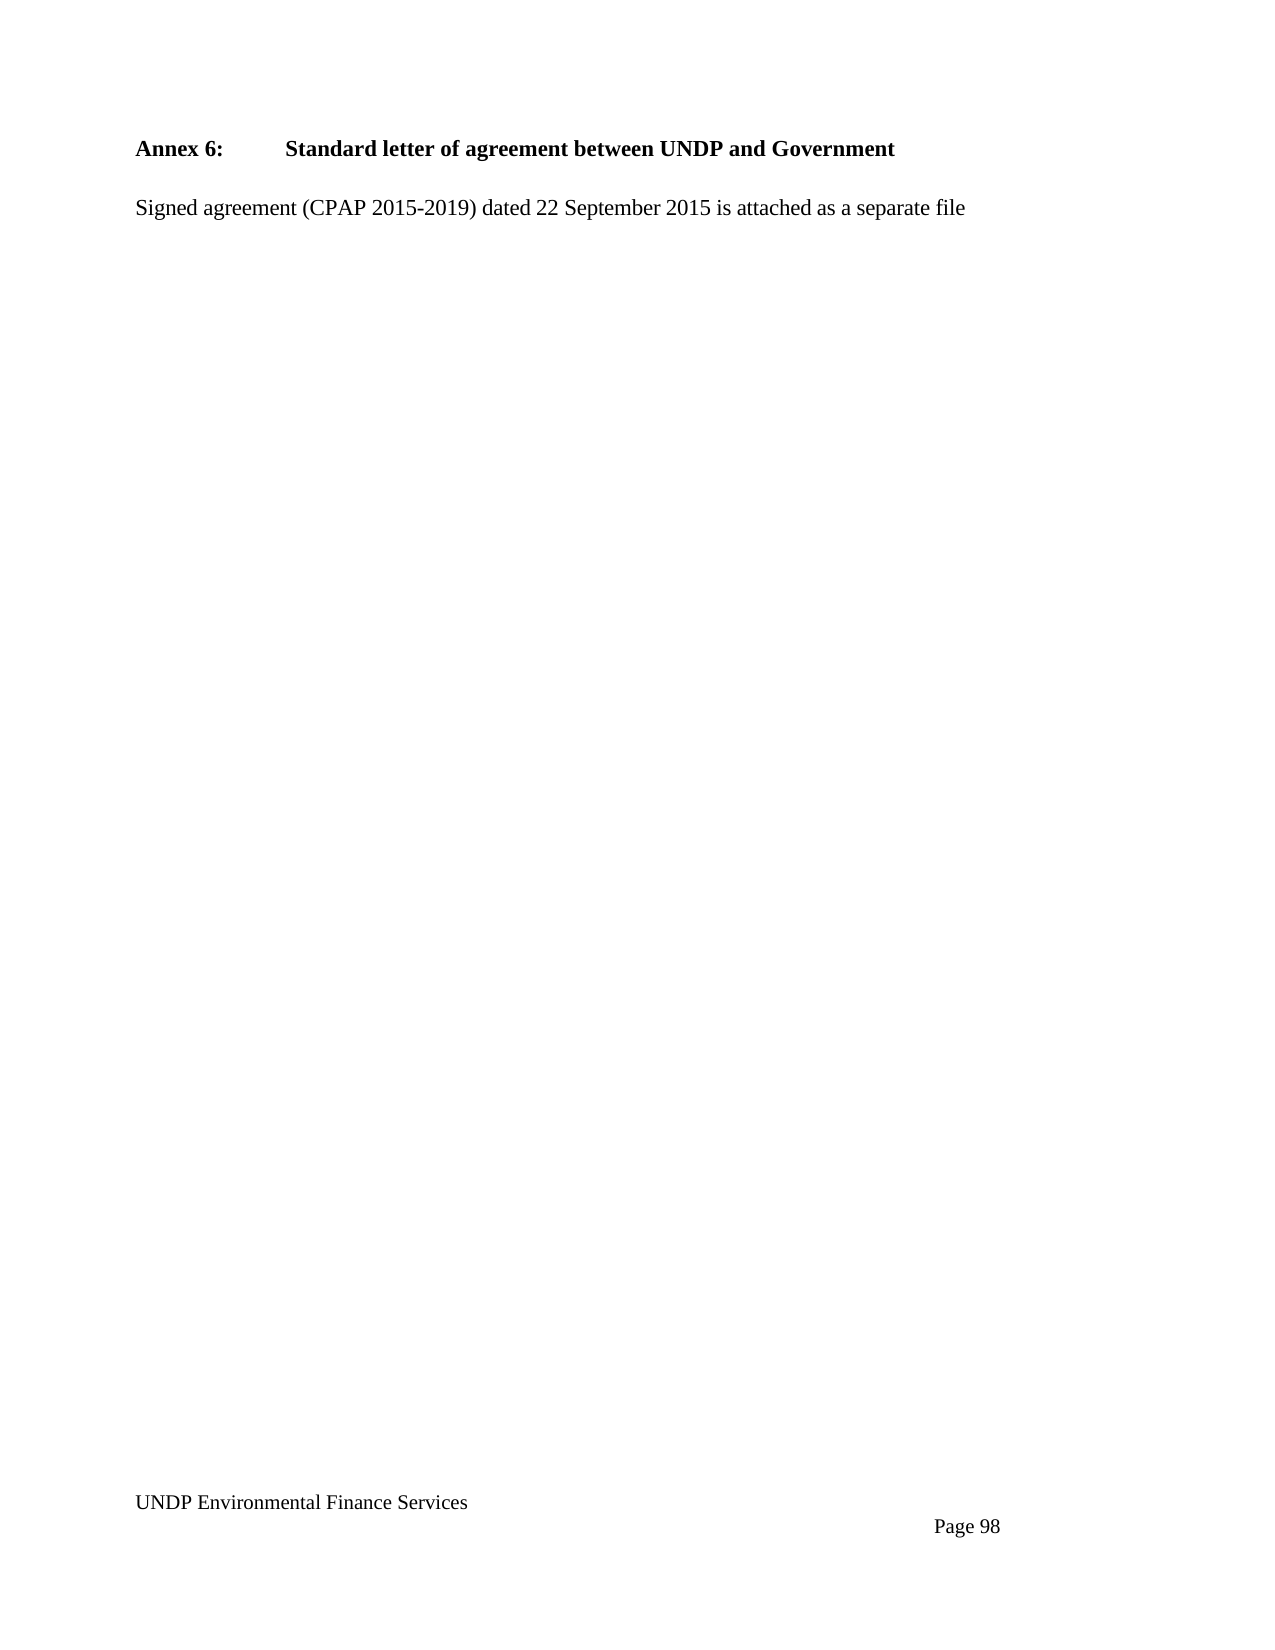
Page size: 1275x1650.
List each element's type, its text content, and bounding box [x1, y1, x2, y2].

subtitle Annex 6: Standard letter of agreement between UNDP and Government [135, 135, 1140, 162]
text Signed agreement (CPAP 2015-2019) dated 22 September 2015 is attached as a separate file [135, 194, 1140, 221]
